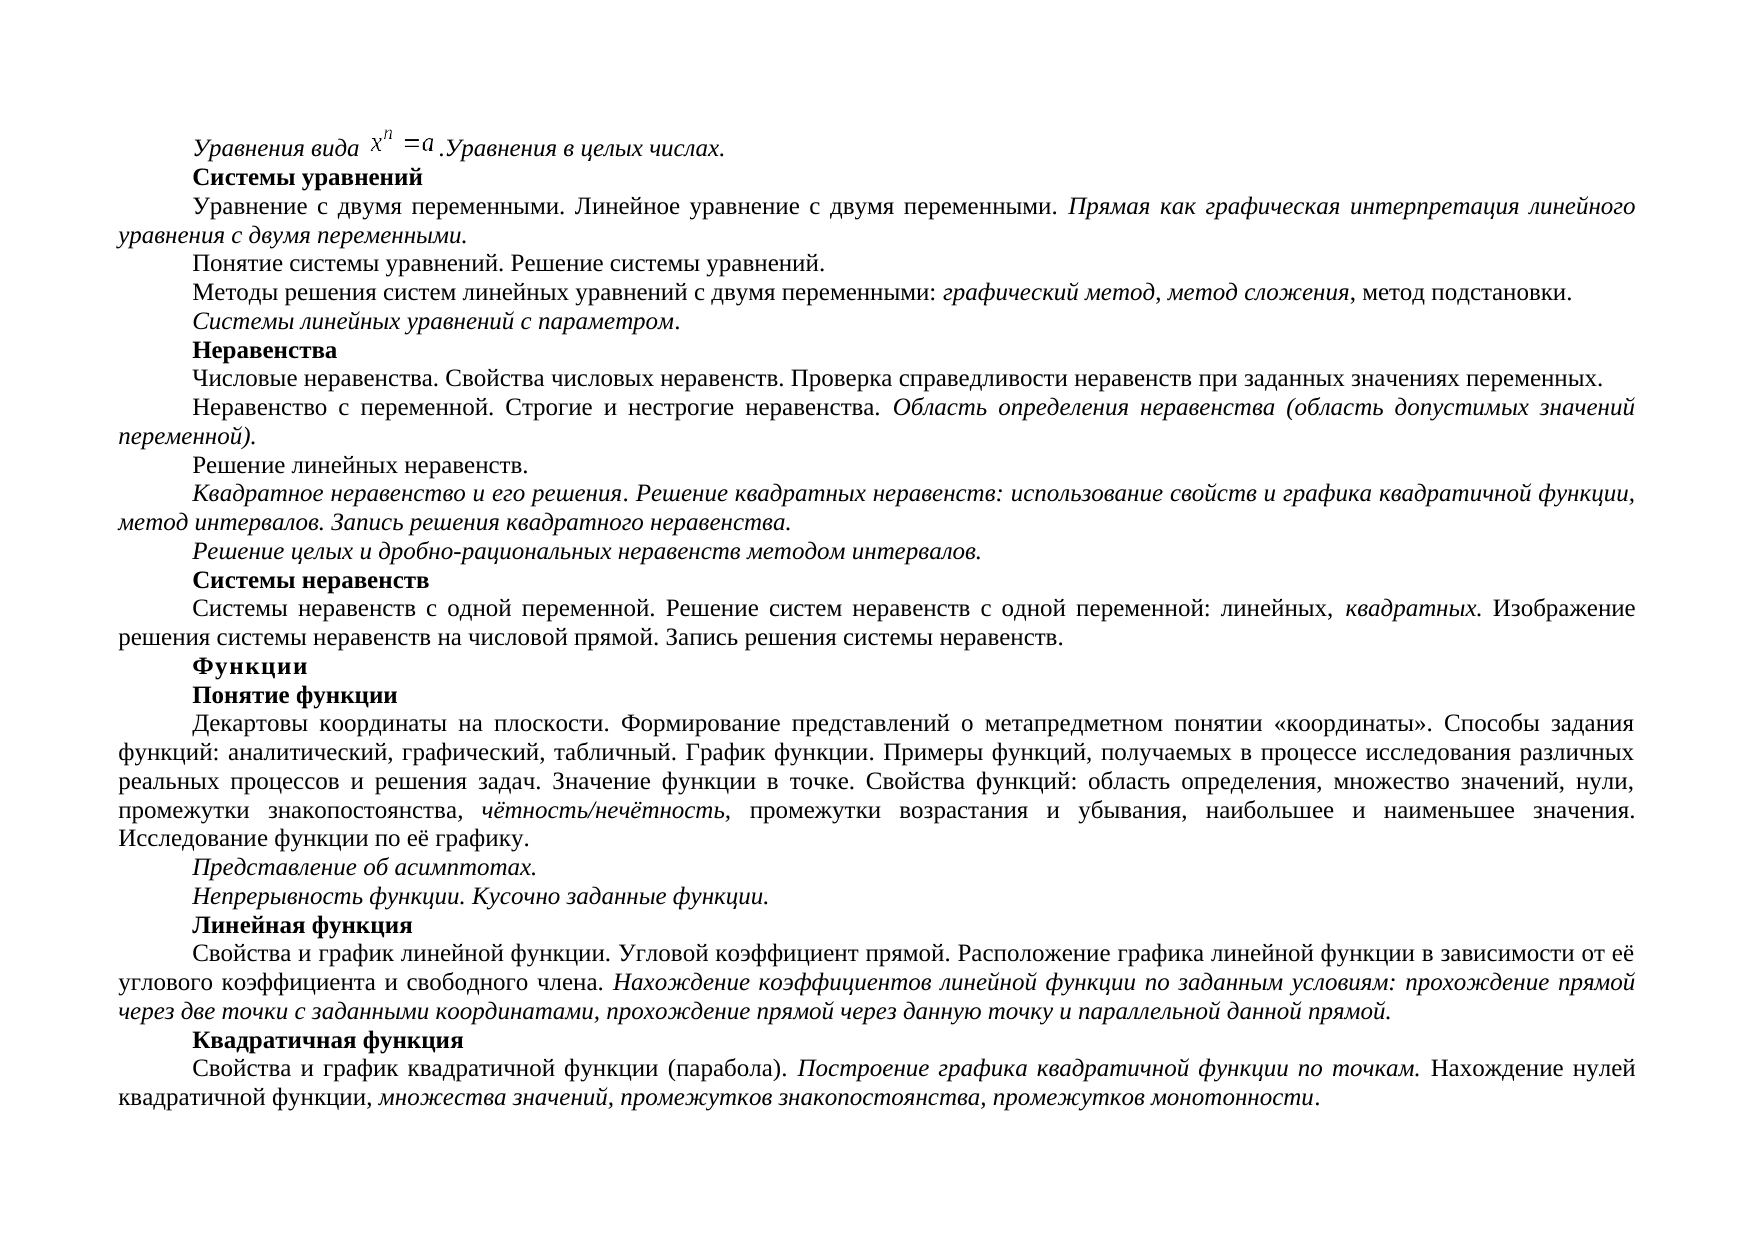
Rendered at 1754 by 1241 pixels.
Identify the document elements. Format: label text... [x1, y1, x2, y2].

text Представление об асимптотах. [118, 852, 1636, 881]
list Функции [118, 651, 1636, 680]
text Квадратное неравенство и его решения. Решение квадратных неравенств: использование свойств и графика квадратичной функции, метод интервалов. Запись решения квадратного неравенства. [118, 478, 1636, 536]
text Неравенство с переменной. Строгие и нестрогие неравенства. Область определения неравенства (область допустимых значений переменной). [118, 392, 1636, 450]
text Системы неравенств с одной переменной. Решение систем неравенств с одной переменной: линейных, квадратных. Изображение решения системы неравенств на числовой прямой. Запись решения системы неравенств. [118, 593, 1636, 651]
text Методы решения систем линейных уравнений с двумя переменными: графический метод, метод сложения, метод подстановки. [118, 277, 1636, 306]
text Свойства и график квадратичной функции (парабола). Построение графика квадратичной функции по точкам. Нахождение нулей квадратичной функции, множества значений, промежутков знакопостоянства, промежутков монотонности. [118, 1053, 1636, 1111]
text Числовые неравенства. Свойства числовых неравенств. Проверка справедливости неравенств при заданных значениях переменных. [118, 363, 1636, 392]
text Решение линейных неравенств. [118, 450, 1636, 478]
text Квадратичная функция [118, 1025, 1636, 1053]
text Понятие функции [118, 680, 1636, 708]
text Линейная функция [118, 910, 1636, 938]
text Системы линейных уравнений с параметром. [118, 306, 1636, 335]
text Свойства и график линейной функции. Угловой коэффициент прямой. Расположение графика линейной функции в зависимости от её углового коэффициента и свободного члена. Нахождение коэффициентов линейной функции по заданным условиям: прохождение прямой через две точки с заданными координатами, прохождение прямой через данную точку и параллельной данной прямой. [118, 938, 1636, 1025]
text Понятие системы уравнений. Решение системы уравнений. [118, 248, 1636, 277]
text Уравнение с двумя переменными. Линейное уравнение с двумя переменными. Прямая как графическая интерпретация линейного уравнения с двумя переменными. [118, 191, 1636, 248]
text Непрерывность функции. Кусочно заданные функции. [118, 881, 1636, 910]
text Решение целых и дробно-рациональных неравенств методом интервалов. [118, 536, 1636, 565]
text Декартовы координаты на плоскости. Формирование представлений о метапредметном понятии «координаты». Способы задания функций: аналитический, графический, табличный. График функции. Примеры функций, получаемых в процессе исследования различных реальных процессов и решения задач. Значение функции в точке. Свойства функций: область определения, множество значений, нули, промежутки знакопостоянства, чётность/нечётность, промежутки возрастания и убывания, наибольшее и наименьшее значения. Исследование функции по её графику. [118, 708, 1636, 852]
text Системы неравенств [118, 565, 1636, 593]
text Уравнения вида .Уравнения в целых числах. [118, 118, 1636, 162]
text Неравенства [118, 335, 1636, 363]
text Системы уравнений [118, 162, 1636, 191]
